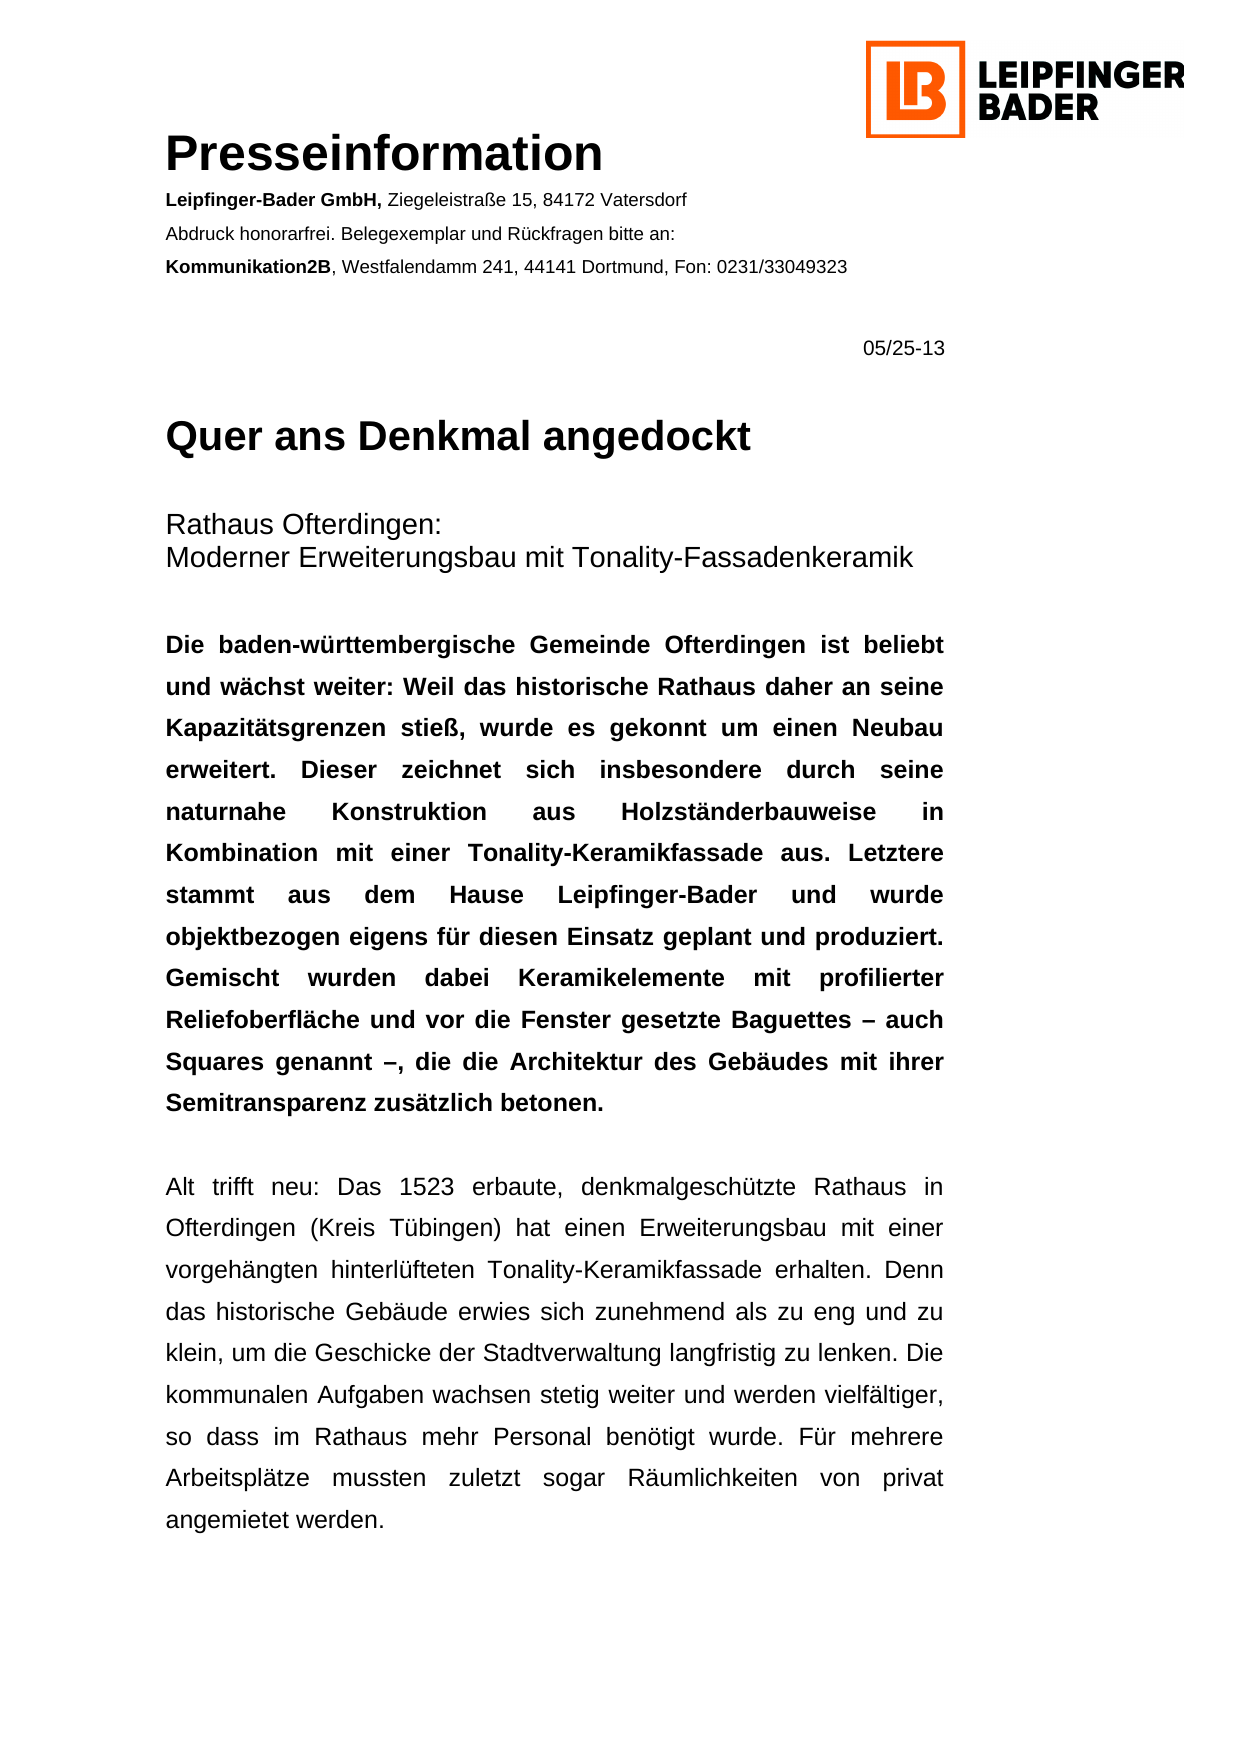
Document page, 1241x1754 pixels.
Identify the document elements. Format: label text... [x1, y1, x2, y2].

picture [865, 40, 1184, 138]
text Quer ans Denkmal angedockt [165, 411, 945, 459]
text Rathaus Ofterdingen: Moderner Erweiterungsbau mit Tonality-Fassadenkeramik [165, 507, 945, 574]
text Kommunikation2B, Westfalendamm 241, 44141 Dortmund, Fon: 0231/33049323 [165, 247, 945, 280]
text Abdruck honorarfrei. Belegexemplar und Rückfragen bitte an: [165, 213, 945, 247]
text Presseinformation [165, 130, 945, 180]
text Die baden-württembergische Gemeinde Ofterdingen ist beliebt und wächst weiter: Weil das historische Rathaus daher an seine Kapazitätsgrenzen stieß, wurde es gekonnt um einen Neubau erweitert. Dieser zeichnet sich insbesondere durch seine naturnahe Konstruktion aus Holzständerbauweise in Kombination mit einer Tonality-Keramikfassade aus. Letztere stammt aus dem Hause Leipfinger-Bader und wurde objektbezogen eigens für diesen Einsatz geplant und produziert. Gemischt wurden dabei Keramikelemente mit profilierter Reliefoberfläche und vor die Fenster gesetzte Baguettes – auch Squares genannt –, die die Architektur des Gebäudes mit ihrer Semitransparenz zusätzlich betonen. [165, 620, 945, 1120]
text Alt trifft neu: Das 1523 erbaute, denkmalgeschützte Rathaus in Ofterdingen (Kreis Tübingen) hat einen Erweiterungsbau mit einer vorgehängten hinterlüfteten Tonality-Keramikfassade erhalten. Denn das historische Gebäude erwies sich zunehmend als zu eng und zu klein, um die Geschicke der Stadtverwaltung langfristig zu lenken. Die kommunalen Aufgaben wachsen stetig weiter und werden vielfältiger, so dass im Rathaus mehr Personal benötigt wurde. Für mehrere Arbeitsplätze mussten zuletzt sogar Räumlichkeiten von privat angemietet werden. [165, 1162, 945, 1537]
text 05/25-13 [165, 322, 945, 363]
text Leipfinger-Bader GmbH, Ziegeleistraße 15, 84172 Vatersdorf [165, 180, 945, 213]
